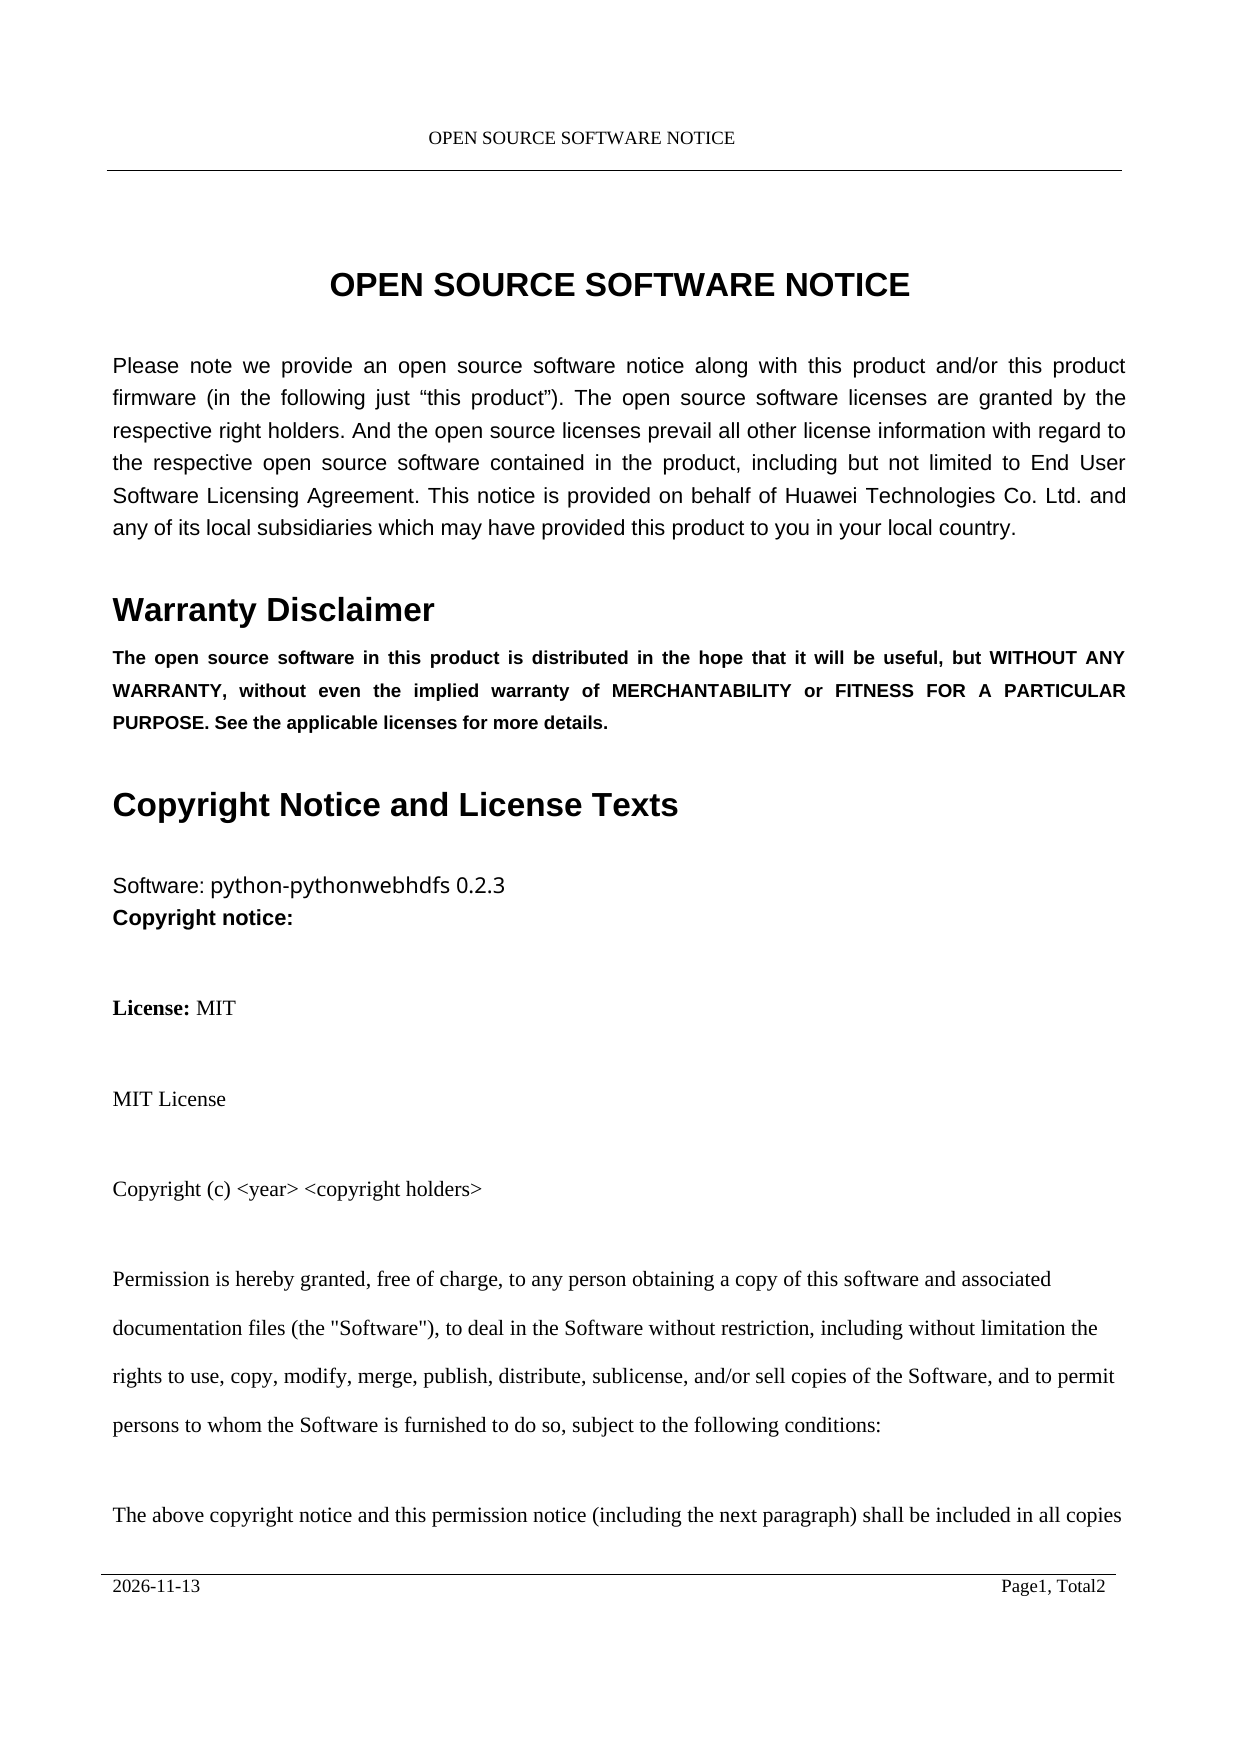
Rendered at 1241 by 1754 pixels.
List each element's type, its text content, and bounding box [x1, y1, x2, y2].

text License: MIT [112, 992, 1128, 1024]
text MIT License [112, 1082, 1128, 1114]
text The open source software in this product is distributed in the hope that it will be useful, but WITHOUT ANY WARRANTY, without even the implied warranty of MERCHANTABILITY or FITNESS FOR A PARTICULAR PURPOSE. See the applicable licenses for more details. [112, 641, 1128, 739]
text Copyright (c) <year> <copyright holders> [112, 1172, 1128, 1204]
text Copyright Notice and License Texts [112, 771, 1128, 836]
text Permission is hereby granted, free of charge, to any person obtaining a copy of this software and associated documentation files (the "Software"), to deal in the Software without restriction, including without limitation the rights to use, copy, modify, merge, publish, distribute, sublicense, and/or sell copies of the Software, and to permit persons to whom the Software is furnished to do so, subject to the following conditions: [112, 1262, 1128, 1441]
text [112, 1499, 1128, 1531]
text OPEN SOURCE SOFTWARE NOTICE [112, 251, 1128, 316]
text Copyright notice: [112, 901, 1128, 934]
text Warranty Disclaimer [112, 576, 1128, 641]
text Please note we provide an open source software notice along with this product and/or this product firmware (in the following just “this product”). The open source software licenses are granted by the respective right holders. And the open source licenses prevail all other license information with regard to the respective open source software contained in the product, including but not limited to End User Software Licensing Agreement. This notice is provided on behalf of Huawei Technologies Co. Ltd. and any of its local subsidiaries which may have provided this product to you in your local country. [112, 349, 1128, 544]
text Software: python-pythonwebhdfs 0.2.3 [112, 869, 1128, 901]
